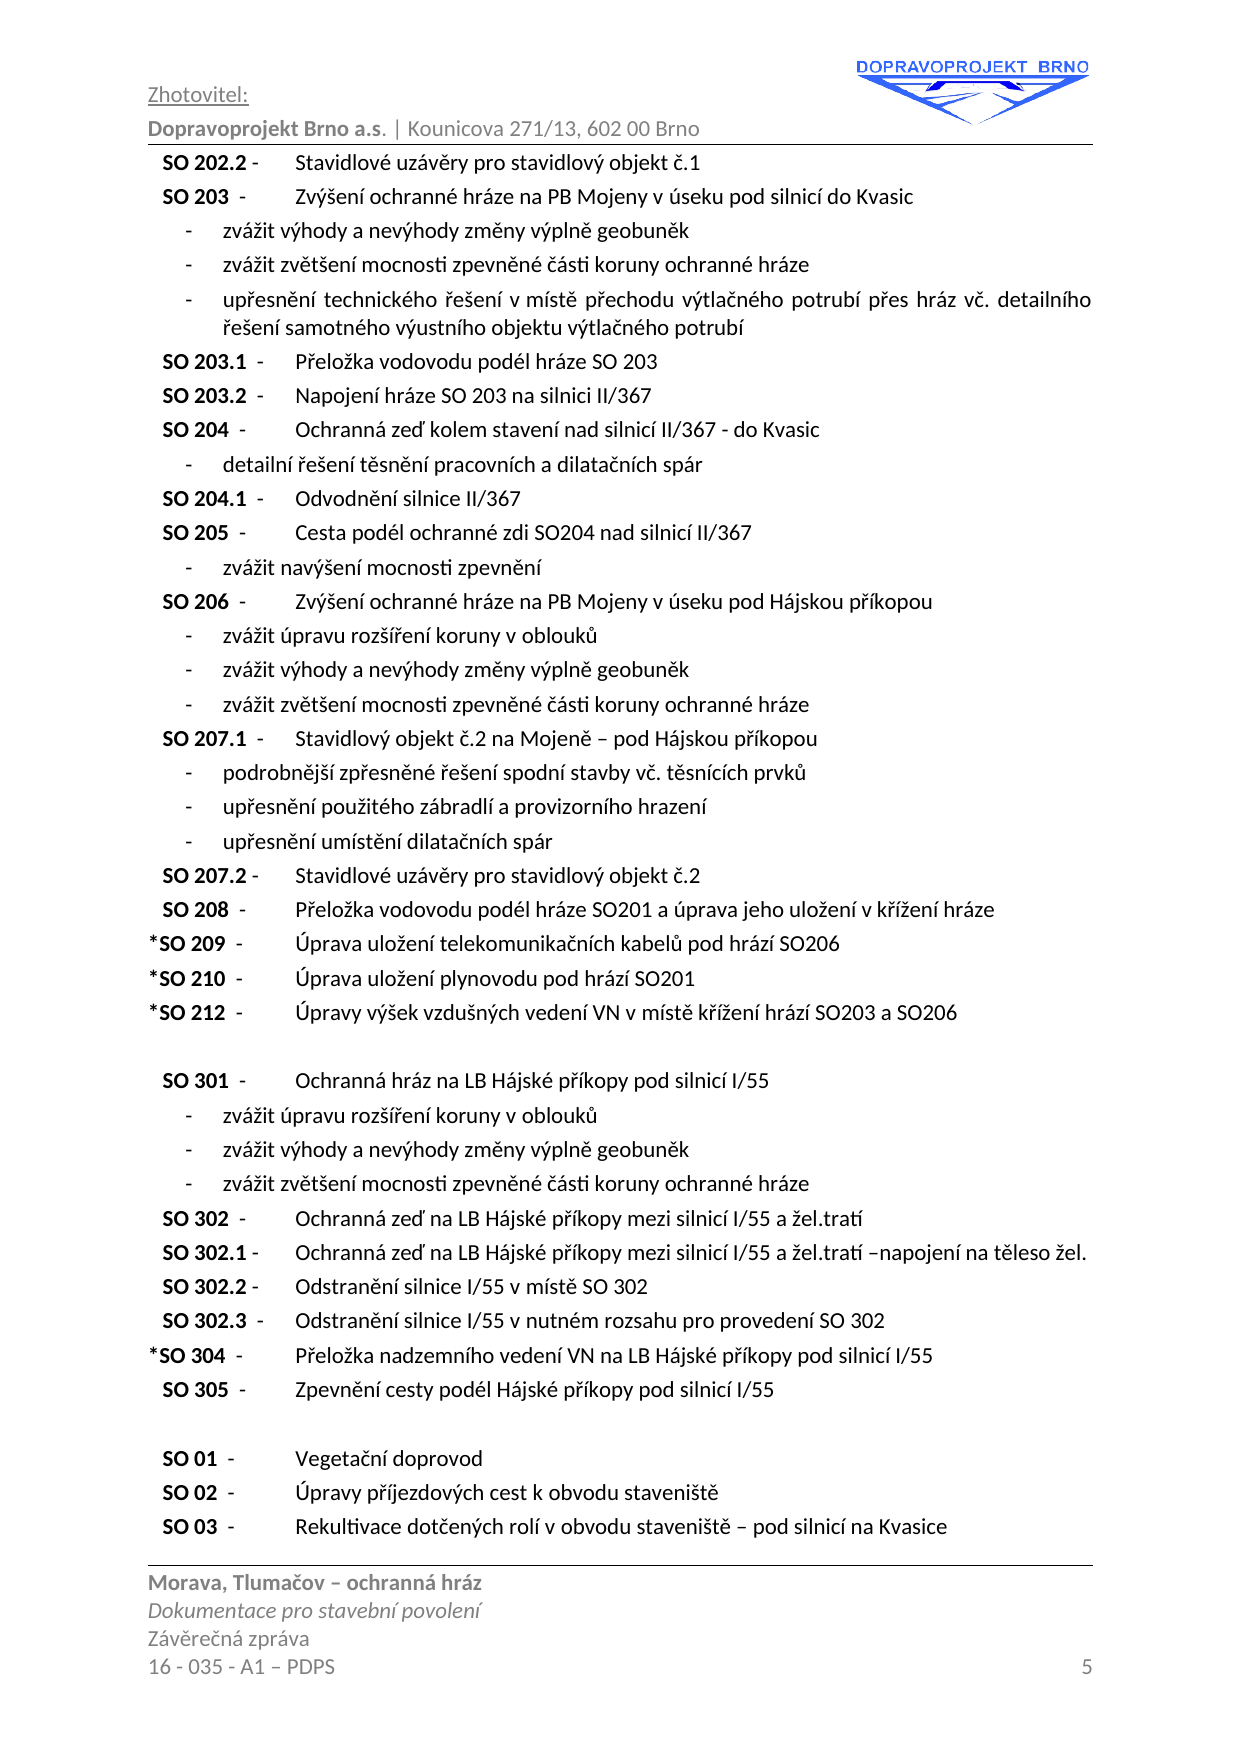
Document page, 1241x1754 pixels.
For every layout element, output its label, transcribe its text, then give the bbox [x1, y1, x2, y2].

list zvážit výhody a nevýhody změny výplně geobuněk [185, 216, 1093, 244]
text SO 02 - Úpravy příjezdových cest k obvodu staveniště [148, 1478, 1093, 1506]
text SO 208 - Přeložka vodovodu podél hráze SO201 a úprava jeho uložení v křížení hráze [148, 895, 1093, 923]
list zvážit úpravu rozšíření koruny v oblouků [185, 1101, 1093, 1129]
text SO 207.1 - Stavidlový objekt č.2 na Mojeně – pod Hájskou příkopou [148, 724, 1093, 752]
text *SO 212 - Úpravy výšek vzdušných vedení VN v místě křížení hrází SO203 a SO206 [148, 998, 1093, 1026]
list zvážit zvětšení mocnosti zpevněné části koruny ochranné hráze [185, 690, 1093, 718]
text SO 305 - Zpevnění cesty podél Hájské příkopy pod silnicí I/55 [148, 1375, 1093, 1403]
text SO 301 - Ochranná hráz na LB Hájské příkopy pod silnicí I/55 [148, 1067, 1093, 1095]
text SO 302.3 - Odstranění silnice I/55 v nutném rozsahu pro provedení SO 302 [148, 1307, 1093, 1334]
text SO 03 - Rekultivace dotčených rolí v obvodu staveniště – pod silnicí na Kvasice [148, 1512, 1093, 1540]
text SO 203 - Zvýšení ochranné hráze na PB Mojeny v úseku pod silnicí do Kvasic [148, 182, 1093, 210]
list zvážit úpravu rozšíření koruny v oblouků [185, 621, 1093, 649]
text SO 207.2 - Stavidlové uzávěry pro stavidlový objekt č.2 [148, 861, 1093, 889]
text SO 202.2 - Stavidlové uzávěry pro stavidlový objekt č.1 [148, 148, 1093, 176]
list zvážit zvětšení mocnosti zpevněné části koruny ochranné hráze [185, 250, 1093, 278]
text SO 205 - Cesta podél ochranné zdi SO204 nad silnicí II/367 [148, 518, 1093, 546]
text SO 206 - Zvýšení ochranné hráze na PB Mojeny v úseku pod Hájskou příkopou [148, 587, 1093, 615]
text SO 204 - Ochranná zeď kolem stavení nad silnicí II/367 - do Kvasic [148, 416, 1093, 443]
text SO 302.1 - Ochranná zeď na LB Hájské příkopy mezi silnicí I/55 a žel.tratí –napojení na těleso žel. [148, 1238, 1093, 1266]
list zvážit navýšení mocnosti zpevnění [185, 553, 1093, 581]
text SO 302.2 - Odstranění silnice I/55 v místě SO 302 [148, 1272, 1093, 1300]
list upřesnění technického řešení v místě přechodu výtlačného potrubí přes hráz vč. detailního řešení samotného výustního objektu výtlačného potrubí [185, 285, 1093, 341]
list zvážit zvětšení mocnosti zpevněné části koruny ochranné hráze [185, 1169, 1093, 1197]
text SO 203.1 - Přeložka vodovodu podél hráze SO 203 [148, 347, 1093, 375]
list upřesnění umístění dilatačních spár [185, 827, 1093, 855]
text SO 302 - Ochranná zeď na LB Hájské příkopy mezi silnicí I/55 a žel.tratí [148, 1204, 1093, 1232]
list podrobnější zpřesněné řešení spodní stavby vč. těsnících prvků [185, 758, 1093, 786]
text *SO 210 - Úprava uložení plynovodu pod hrází SO201 [148, 964, 1093, 992]
text *SO 209 - Úprava uložení telekomunikačních kabelů pod hrází SO206 [148, 929, 1093, 958]
text SO 203.2 - Napojení hráze SO 203 na silnici II/367 [148, 381, 1093, 409]
list upřesnění použitého zábradlí a provizorního hrazení [185, 792, 1093, 821]
list zvážit výhody a nevýhody změny výplně geobuněk [185, 655, 1093, 683]
text SO 01 - Vegetační doprovod [148, 1444, 1093, 1472]
list zvážit výhody a nevýhody změny výplně geobuněk [185, 1135, 1093, 1163]
text SO 204.1 - Odvodnění silnice II/367 [148, 484, 1093, 512]
list detailní řešení těsnění pracovních a dilatačních spár [185, 450, 1093, 478]
text *SO 304 - Přeložka nadzemního vedení VN na LB Hájské příkopy pod silnicí I/55 [148, 1341, 1093, 1369]
